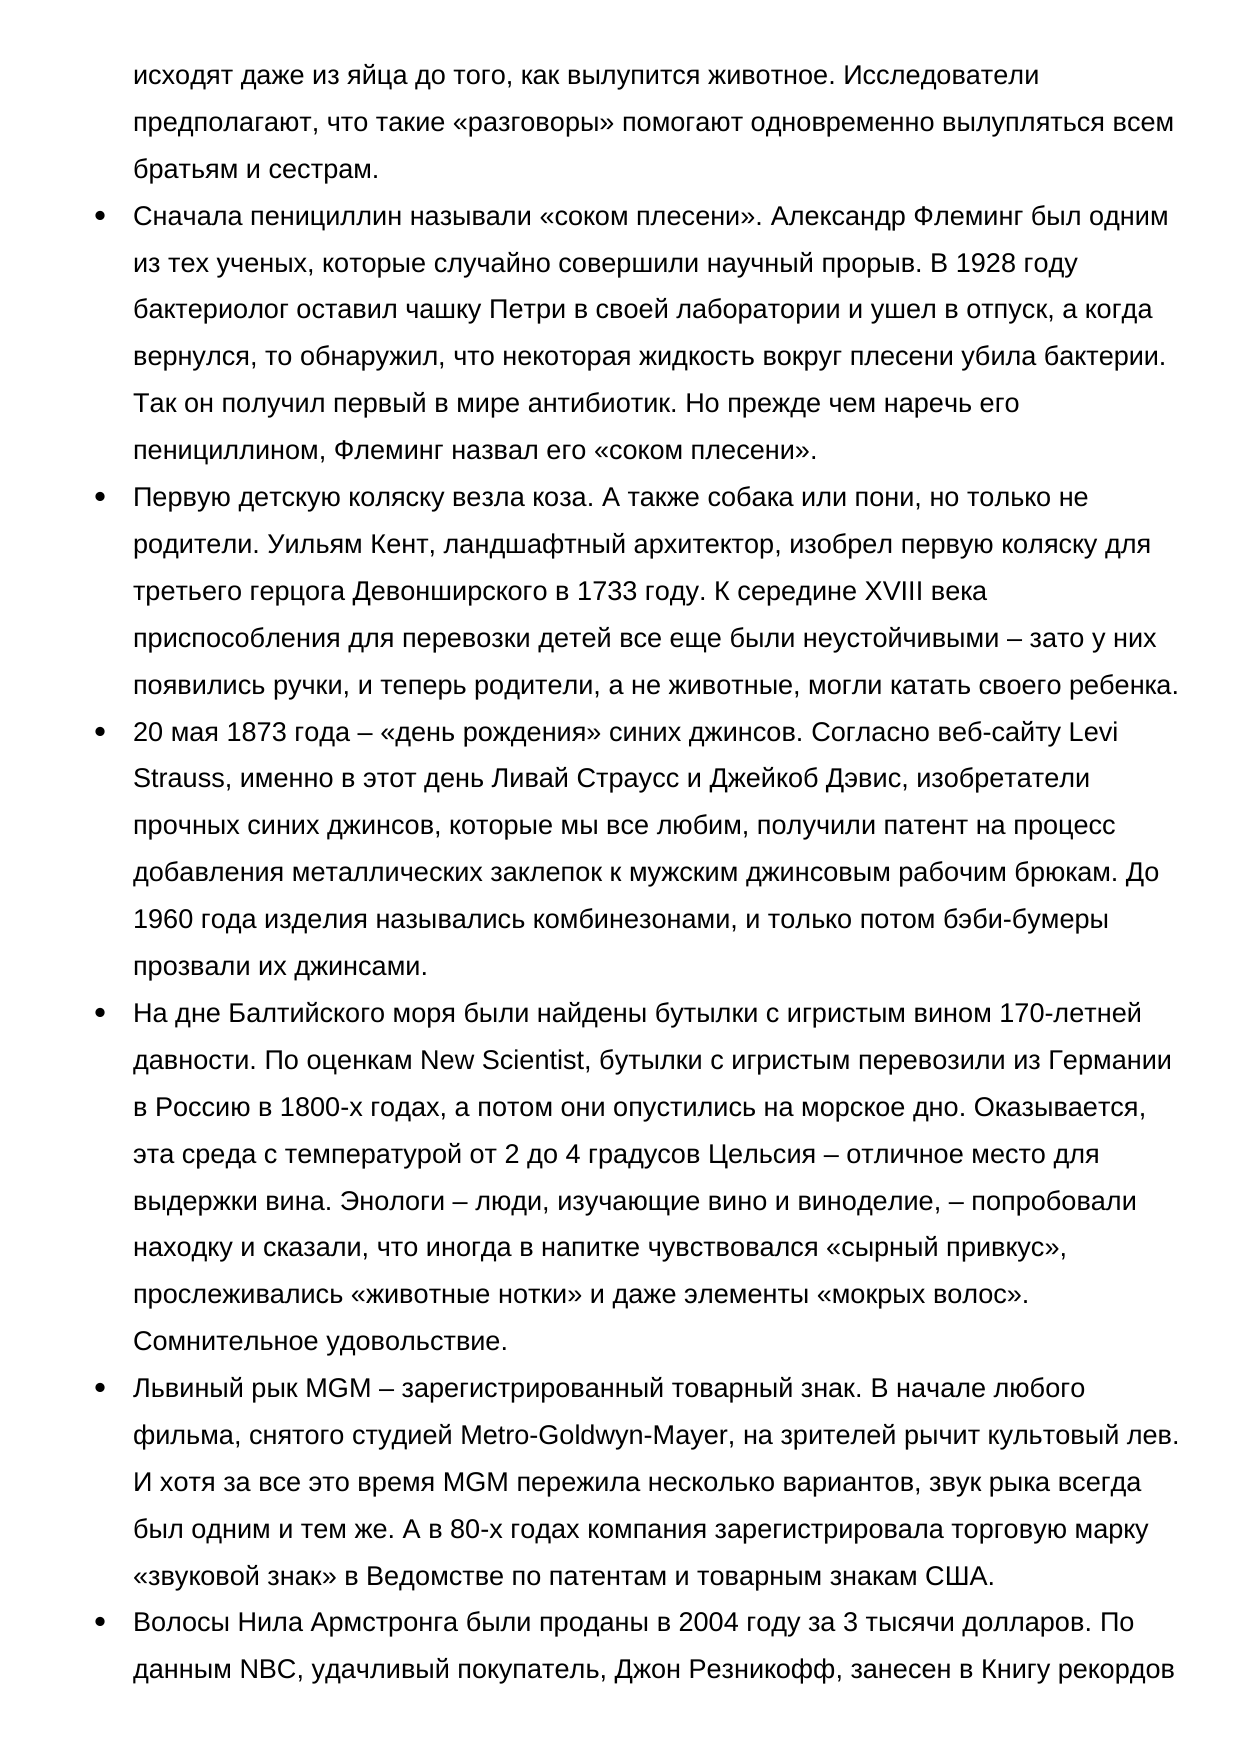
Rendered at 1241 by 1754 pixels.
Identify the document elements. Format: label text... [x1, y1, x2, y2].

list Львиный рык MGM – зарегистрированный товарный знак. В начале любого фильма, снятого студией Metro-Goldwyn-Mayer, на зрителей рычит культовый лев. И хотя за все это время MGM пережила несколько вариантов, звук рыка всегда был одним и тем же. А в 80-х годах компания зарегистрировала торговую марку «звуковой знак» в Ведомстве по патентам и товарным знакам США. [95, 1372, 1181, 1591]
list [95, 1606, 1181, 1685]
list Сначала пенициллин называли «соком плесени». Александр Флеминг был одним из тех ученых, которые случайно совершили научный прорыв. В 1928 году бактериолог оставил чашку Петри в своей лаборатории и ушел в отпуск, а когда вернулся, то обнаружил, что некоторая жидкость вокруг плесени убила бактерии. Так он получил первый в мире антибиотик. Но прежде чем наречь его пенициллином, Флеминг назвал его «соком плесени». [95, 200, 1181, 465]
list На дне Балтийского моря были найдены бутылки с игристым вином 170-летней давности. По оценкам New Scientist, бутылки с игристым перевозили из Германии в Россию в 1800-х годах, а потом они опустились на морское дно. Оказывается, эта среда с температурой от 2 до 4 градусов Цельсия – отличное место для выдержки вина. Энологи – люди, изучающие вино и виноделие, – попробовали находку и сказали, что иногда в напитке чувствовался «сырный привкус», прослеживались «животные нотки» и даже элементы «мокрых волос». Сомнительное удовольствие. [95, 997, 1181, 1356]
list Первую детскую коляску везла коза. А также собака или пони, но только не родители. Уильям Кент, ландшафтный архитектор, изобрел первую коляску для третьего герцога Девонширского в 1733 году. К середине XVIII века приспособления для перевозки детей все еще были неустойчивыми – зато у них появились ручки, и теперь родители, а не животные, могли катать своего ребенка. [95, 481, 1181, 700]
list 20 мая 1873 года – «день рождения» синих джинсов. Согласно веб-сайту Levi Strauss, именно в этот день Ливай Страусс и Джейкоб Дэвис, изобретатели прочных синих джинсов, которые мы все любим, получили патент на процесс добавления металлических заклепок к мужским джинсовым рабочим брюкам. До 1960 года изделия назывались комбинезонами, и только потом бэби-бумеры прозвали их джинсами. [95, 716, 1181, 981]
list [95, 59, 1181, 184]
